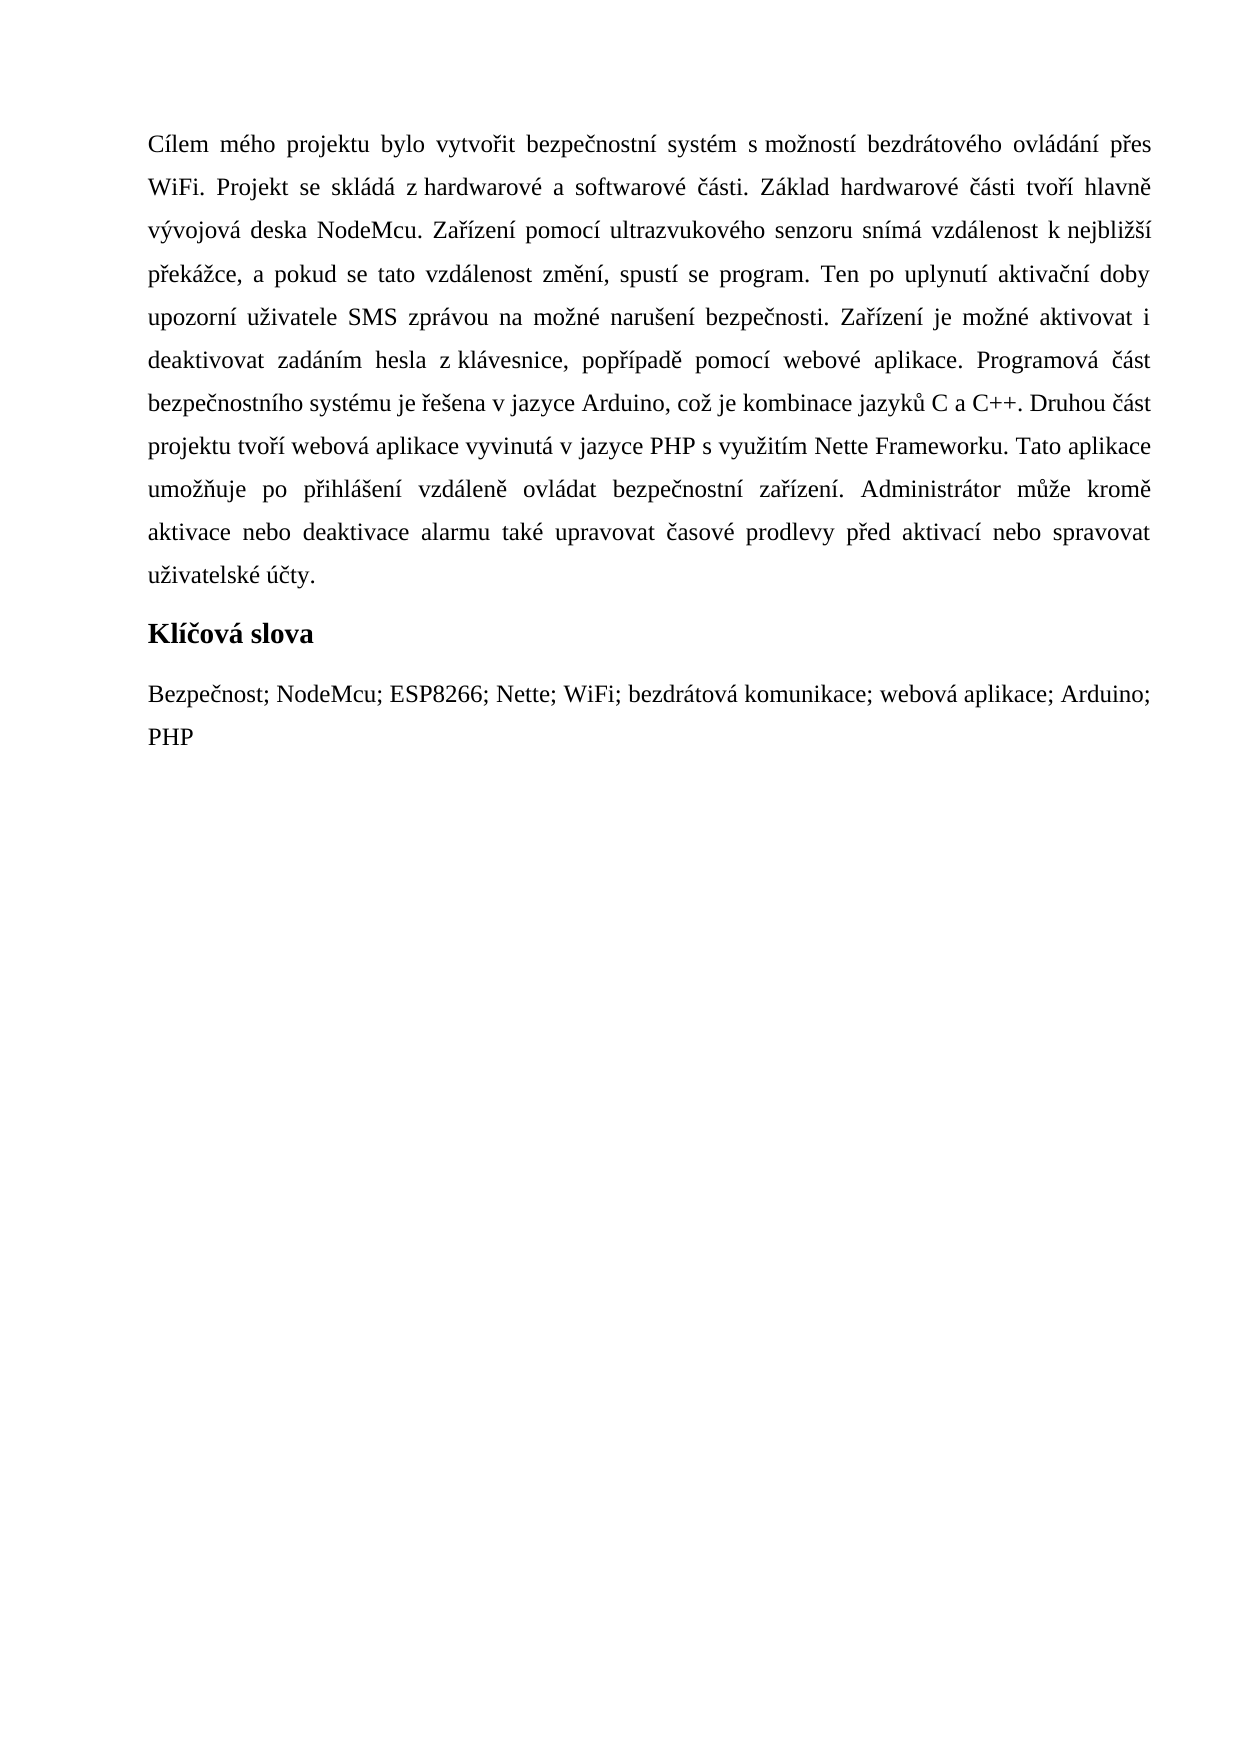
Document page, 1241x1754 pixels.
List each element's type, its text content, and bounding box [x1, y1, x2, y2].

text Cílem mého projektu bylo vytvořit bezpečnostní systém s možností bezdrátového ovládání přes WiFi. Projekt se skládá z hardwarové a softwarové části. Základ hardwarové části tvoří hlavně vývojová deska NodeMcu. Zařízení pomocí ultrazvukového senzoru snímá vzdálenost k nejbližší překážce, a pokud se tato vzdálenost změní, spustí se program. Ten po uplynutí aktivační doby upozorní uživatele SMS zprávou na možné narušení bezpečnosti. Zařízení je možné aktivovat i deaktivovat zadáním hesla z klávesnice, popřípadě pomocí webové aplikace. Programová část bezpečnostního systému je řešena v jazyce Arduino, což je kombinace jazyků C a C++. Druhou část projektu tvoří webová aplikace vyvinutá v jazyce PHP s využitím Nette Frameworku. Tato aplikace umožňuje po přihlášení vzdáleně ovládat bezpečnostní zařízení. Administrátor může kromě aktivace nebo deaktivace alarmu také upravovat časové prodlevy před aktivací nebo spravovat uživatelské účty. [148, 129, 1152, 589]
text Bezpečnost; NodeMcu; ESP8266; Nette; WiFi; bezdrátová komunikace; webová aplikace; Arduino; PHP [148, 679, 1152, 751]
text Klíčová slova [148, 616, 1152, 650]
